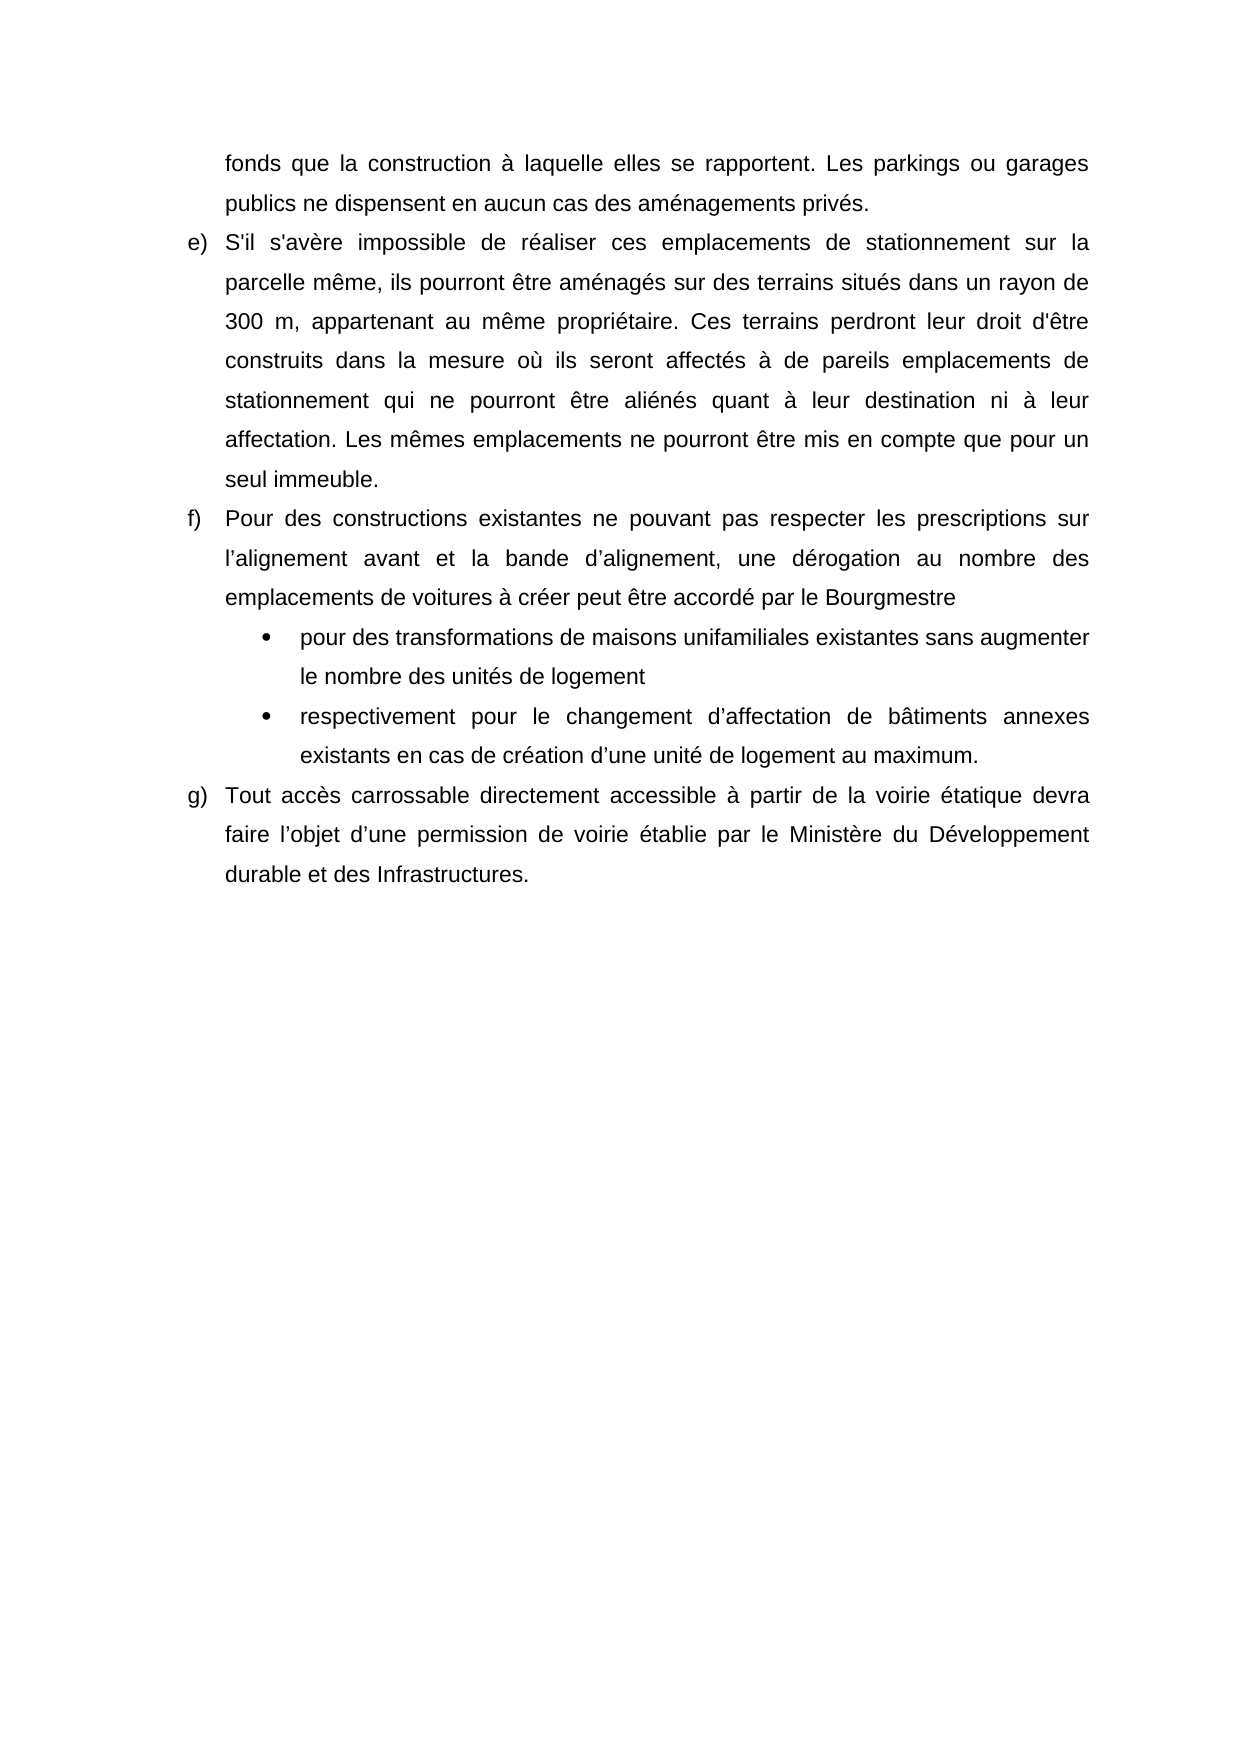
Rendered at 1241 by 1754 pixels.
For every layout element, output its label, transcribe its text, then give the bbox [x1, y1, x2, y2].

list S'il s'avère impossible de réaliser ces emplacements de stationnement sur la parcelle même, ils pourront être aménagés sur des terrains situés dans un rayon de 300 m, appartenant au même propriétaire. Ces terrains perdront leur droit d'être construits dans la mesure où ils seront affectés à de pareils emplacements de stationnement qui ne pourront être aliénés quant à leur destination ni à leur affectation. Les mêmes emplacements ne pourront être mis en compte que pour un seul immeuble. [187, 229, 1090, 492]
list Pour des constructions existantes ne pouvant pas respecter les prescriptions sur l’alignement avant et la bande d’alignement, une dérogation au nombre des emplacements de voitures à créer peut être accordé par le Bourgmestre [187, 505, 1090, 611]
list Tout accès carrossable directement accessible à partir de la voirie étatique devra faire l’objet d’une permission de voirie établie par le Ministère du Développement durable et des Infrastructures. [187, 782, 1090, 887]
list pour des transformations de maisons unifamiliales existantes sans augmenter le nombre des unités de logement [262, 624, 1090, 689]
list respectivement pour le changement d’affectation de bâtiments annexes existants en cas de création d’une unité de logement au maximum. [262, 703, 1090, 768]
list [187, 150, 1090, 216]
